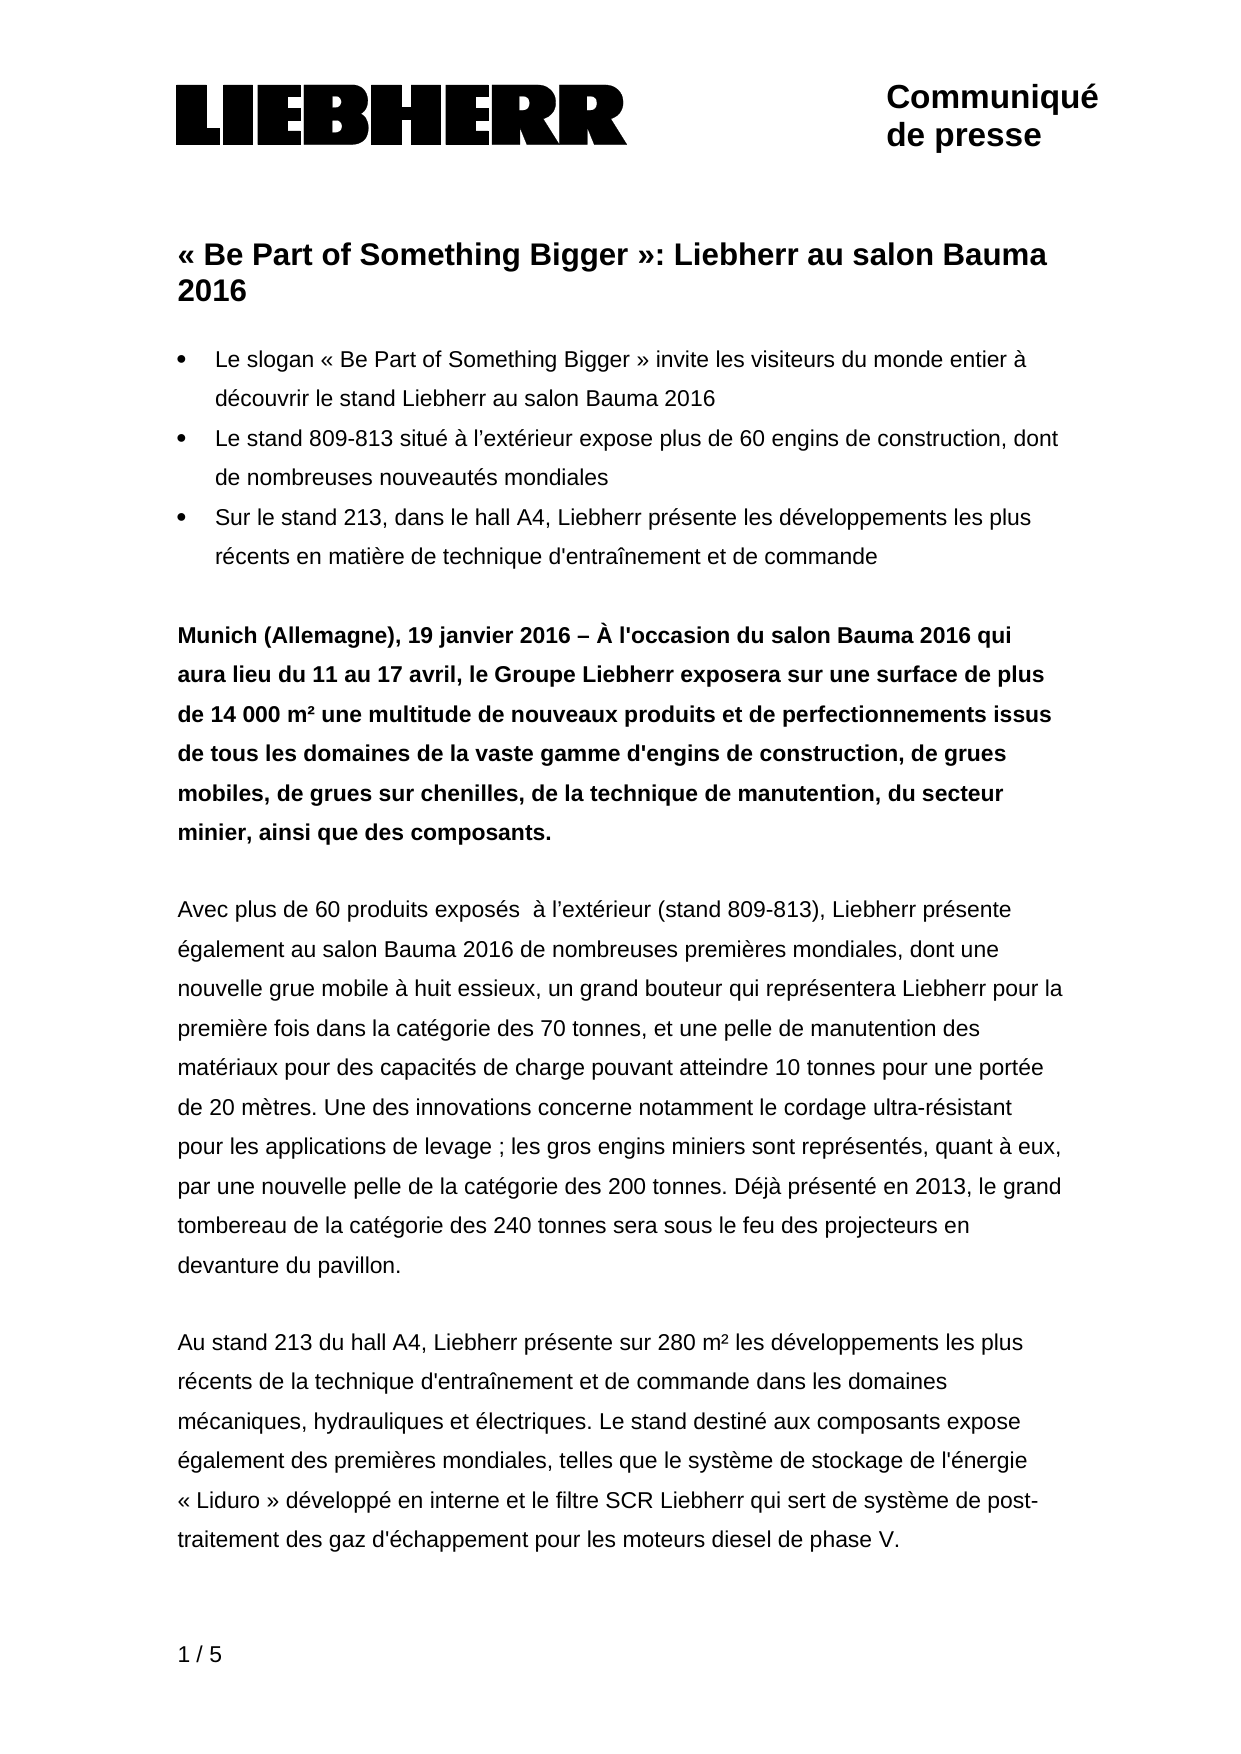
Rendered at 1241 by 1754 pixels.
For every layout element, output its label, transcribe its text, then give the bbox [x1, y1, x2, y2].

text Sur le stand 213, dans le hall A4, Liebherr présente les développements les plus récents en matière de technique d'entraînement et de commande [177, 503, 1063, 569]
text Munich (Allemagne), 19 janvier 2016 – À l'occasion du salon Bauma 2016 qui aura lieu du 11 au 17 avril, le Groupe Liebherr exposera sur une surface de plus de 14 000 m² une multitude de nouveaux produits et de perfectionnements issus de tous les domaines de la vaste gamme d'engins de construction, de grues mobiles, de grues sur chenilles, de la technique de manutention, du secteur minier, ainsi que des composants. [177, 622, 1063, 846]
text Avec plus de 60 produits exposés à l’extérieur (stand 809-813), Liebherr présente également au salon Bauma 2016 de nombreuses premières mondiales, dont une nouvelle grue mobile à huit essieux, un grand bouteur qui représentera Liebherr pour la première fois dans la catégorie des 70 tonnes, et une pelle de manutention des matériaux pour des capacités de charge pouvant atteindre 10 tonnes pour une portée de 20 mètres. Une des innovations concerne notamment le cordage ultra-résistant pour les applications de levage ; les gros engins miniers sont représentés, quant à eux, par une nouvelle pelle de la catégorie des 200 tonnes. Déjà présenté en 2013, le grand tombereau de la catégorie des 240 tonnes sera sous le feu des projecteurs en devanture du pavillon. [177, 896, 1063, 1278]
text Le stand 809-813 situé à l’extérieur expose plus de 60 engins de construction, dont de nombreuses nouveautés mondiales [177, 424, 1063, 490]
text Le slogan « Be Part of Something Bigger » invite les visiteurs du monde entier à découvrir le stand Liebherr au salon Bauma 2016 [177, 346, 1063, 411]
text Au stand 213 du hall A4, Liebherr présente sur 280 m² les développements les plus récents de la technique d'entraînement et de commande dans les domaines mécaniques, hydrauliques et électriques. Le stand destiné aux composants expose également des premières mondiales, telles que le système de stockage de l'énergie « Liduro » développé en interne et le filtre SCR Liebherr qui sert de système de post-traitement des gaz d'échappement pour les moteurs diesel de phase V. [177, 1329, 1063, 1552]
text « Be Part of Something Bigger »: Liebherr au salon Bauma 2016 [177, 236, 1063, 308]
